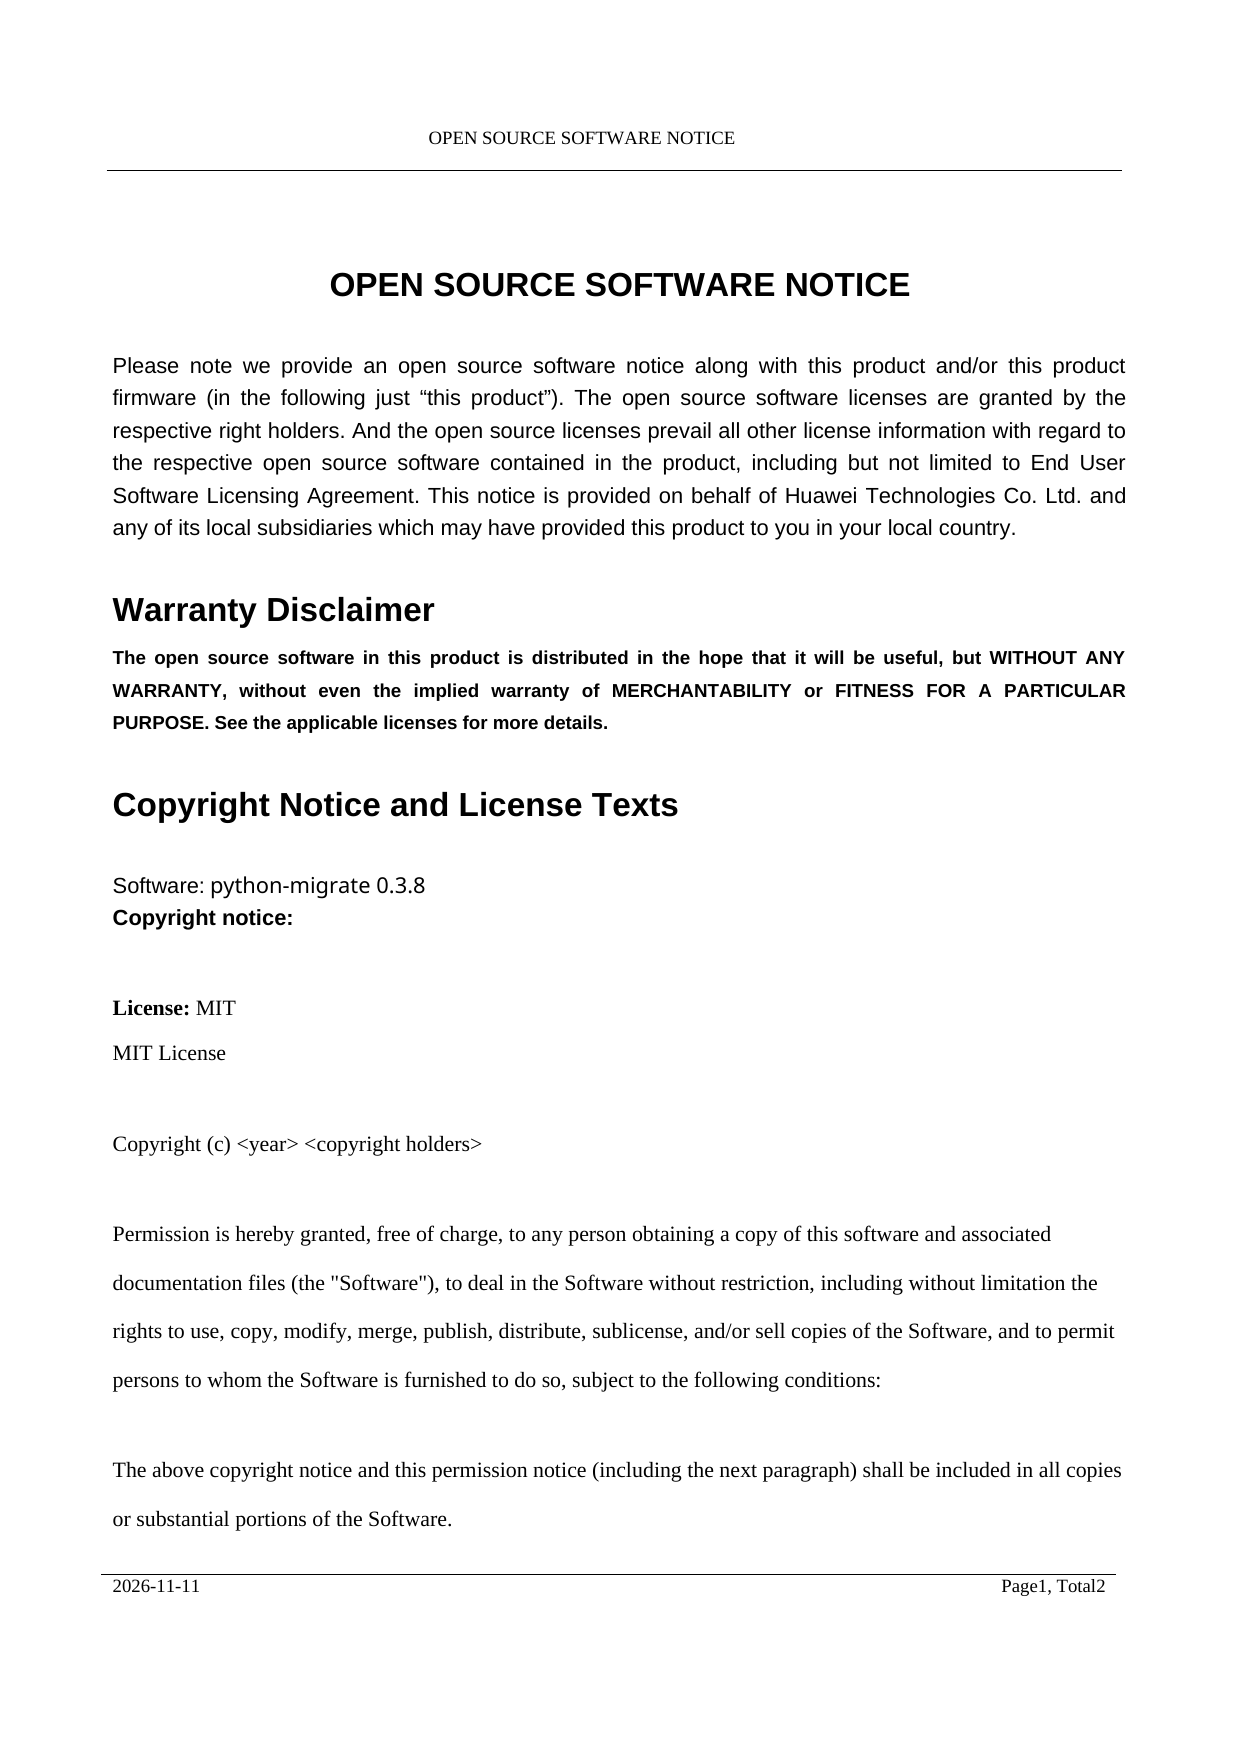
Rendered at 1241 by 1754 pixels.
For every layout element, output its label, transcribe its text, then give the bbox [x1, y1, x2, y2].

text Software: python-migrate 0.3.8 [112, 869, 1128, 901]
text Copyright Notice and License Texts [112, 771, 1128, 836]
text Copyright notice: [112, 901, 1128, 934]
text OPEN SOURCE SOFTWARE NOTICE [112, 251, 1128, 316]
text Please note we provide an open source software notice along with this product and/or this product firmware (in the following just “this product”). The open source software licenses are granted by the respective right holders. And the open source licenses prevail all other license information with regard to the respective open source software contained in the product, including but not limited to End User Software Licensing Agreement. This notice is provided on behalf of Huawei Technologies Co. Ltd. and any of its local subsidiaries which may have provided this product to you in your local country. [112, 349, 1128, 544]
text Warranty Disclaimer [112, 576, 1128, 641]
text Copyright (c) <year> <copyright holders> [112, 1127, 1128, 1159]
text License: MIT [112, 992, 1128, 1024]
text The open source software in this product is distributed in the hope that it will be useful, but WITHOUT ANY WARRANTY, without even the implied warranty of MERCHANTABILITY or FITNESS FOR A PARTICULAR PURPOSE. See the applicable licenses for more details. [112, 641, 1128, 739]
text Permission is hereby granted, free of charge, to any person obtaining a copy of this software and associated documentation files (the "Software"), to deal in the Software without restriction, including without limitation the rights to use, copy, modify, merge, publish, distribute, sublicense, and/or sell copies of the Software, and to permit persons to whom the Software is furnished to do so, subject to the following conditions: [112, 1217, 1128, 1396]
text MIT License [112, 1037, 1128, 1069]
text The above copyright notice and this permission notice (including the next paragraph) shall be included in all copies or substantial portions of the Software. [112, 1454, 1128, 1535]
